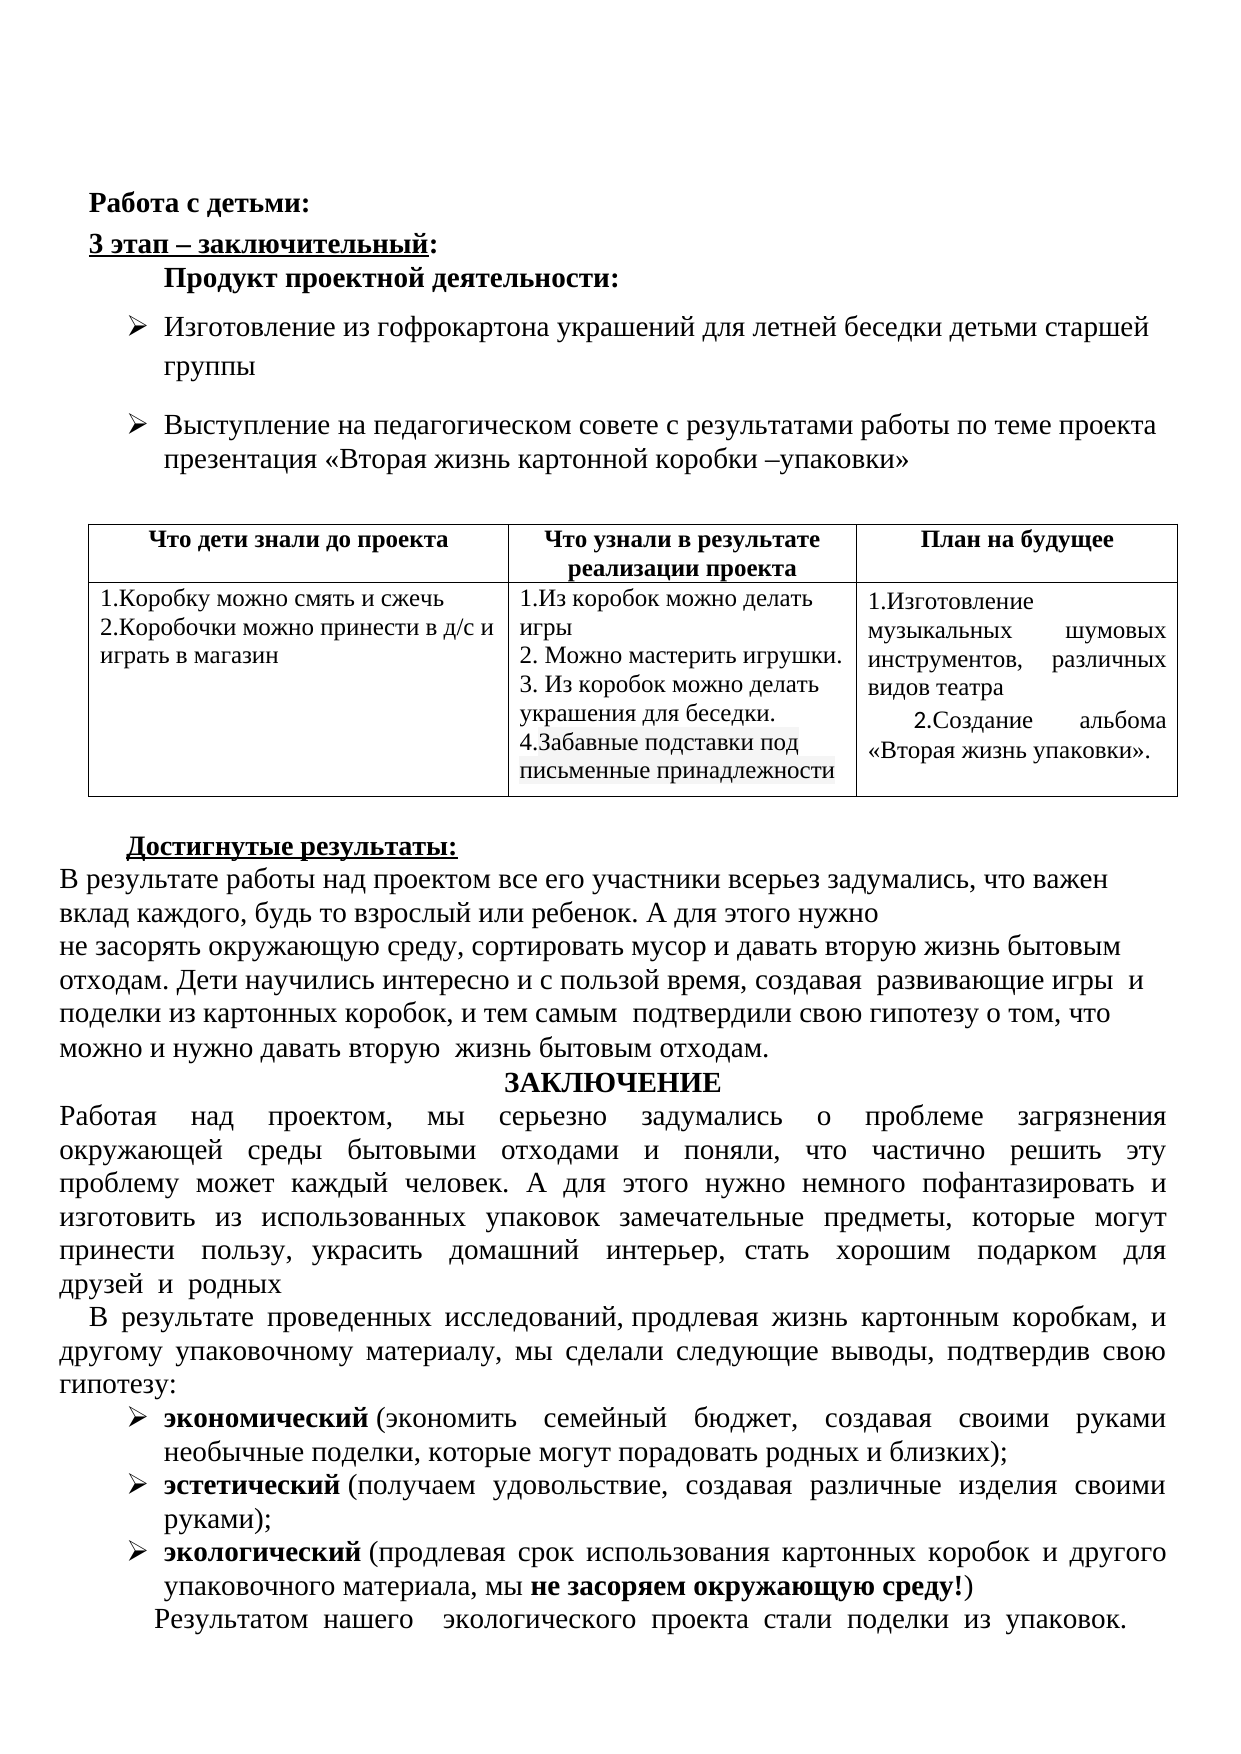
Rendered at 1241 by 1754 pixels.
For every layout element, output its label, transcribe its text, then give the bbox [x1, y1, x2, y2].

table_header Что дети знали до проекта [89, 525, 508, 582]
text ЗАКЛЮЧЕНИЕ [59, 1065, 1167, 1098]
list Выступление на педагогическом совете с результатами работы по теме проекта презентация «Вторая жизнь картонной коробки –упаковки» [126, 407, 1167, 474]
text Достигнутые результаты: [89, 829, 1167, 861]
text Продукт проектной деятельности: [164, 260, 1167, 293]
table_header План на будущее [857, 525, 1177, 582]
text В результате проведенных исследований, продлевая жизнь картонным коробкам, и другому упаковочному материалу, мы сделали следующие выводы, подтвердив свою гипотезу: [59, 1299, 1167, 1400]
text Работа с детьми: [89, 185, 1167, 219]
text Результатом нашего экологического проекта стали поделки из упаковок. [59, 1602, 1167, 1635]
list эстетический (получаем удовольствие, создавая различные изделия своими руками); [126, 1467, 1167, 1534]
table_cell 1.Изготовление музыкальных шумовых инструментов, различных видов театра 2.Создание альбома «Вторая жизнь упаковки». [857, 583, 1177, 796]
table_cell 1.Коробку можно смять и сжечь 2.Коробочки можно принести в д/с и играть в магазин [89, 583, 508, 796]
text Работая над проектом, мы серьезно задумались о проблеме загрязнения окружающей среды бытовыми отходами и поняли, что частично решить эту проблему может каждый человек. А для этого нужно немного пофантазировать и изготовить из использованных упаковок замечательные предметы, которые могут принести пользу, украсить домашний интерьер, стать хорошим подарком для друзей и родных [59, 1098, 1167, 1299]
table_cell 1.Из коробок можно делать игры 2. Можно мастерить игрушки. 3. Из коробок можно делать украшения для беседки. 4.Забавные подставки под письменные принадлежности [509, 583, 856, 796]
list Изготовление из гофрокартона украшений для летней беседки детьми старшей группы [126, 309, 1167, 381]
text 3 этап – заключительный: [89, 226, 1167, 260]
list экологический (продлевая срок использования картонных коробок и другого упаковочного материала, мы не засоряем окружающую среду!) [126, 1534, 1167, 1602]
text В результате работы над проектом все его участники всерьез задумались, что важен вклад каждого, будь то взрослый или ребенок. А для этого нужно не засорять окружающую среду, сортировать мусор и давать вторую жизнь бытовым отходам. Дети научились интересно и с пользой время, создавая развивающие игры и поделки из картонных коробок, и тем самым подтвердили свою гипотезу о том, что можно и нужно давать вторую жизнь бытовым отходам. [59, 861, 1167, 1065]
table_header Что узнали в результате реализации проекта [509, 525, 856, 582]
list экономический (экономить семейный бюджет, создавая своими руками необычные поделки, которые могут порадовать родных и близких); [126, 1400, 1167, 1467]
